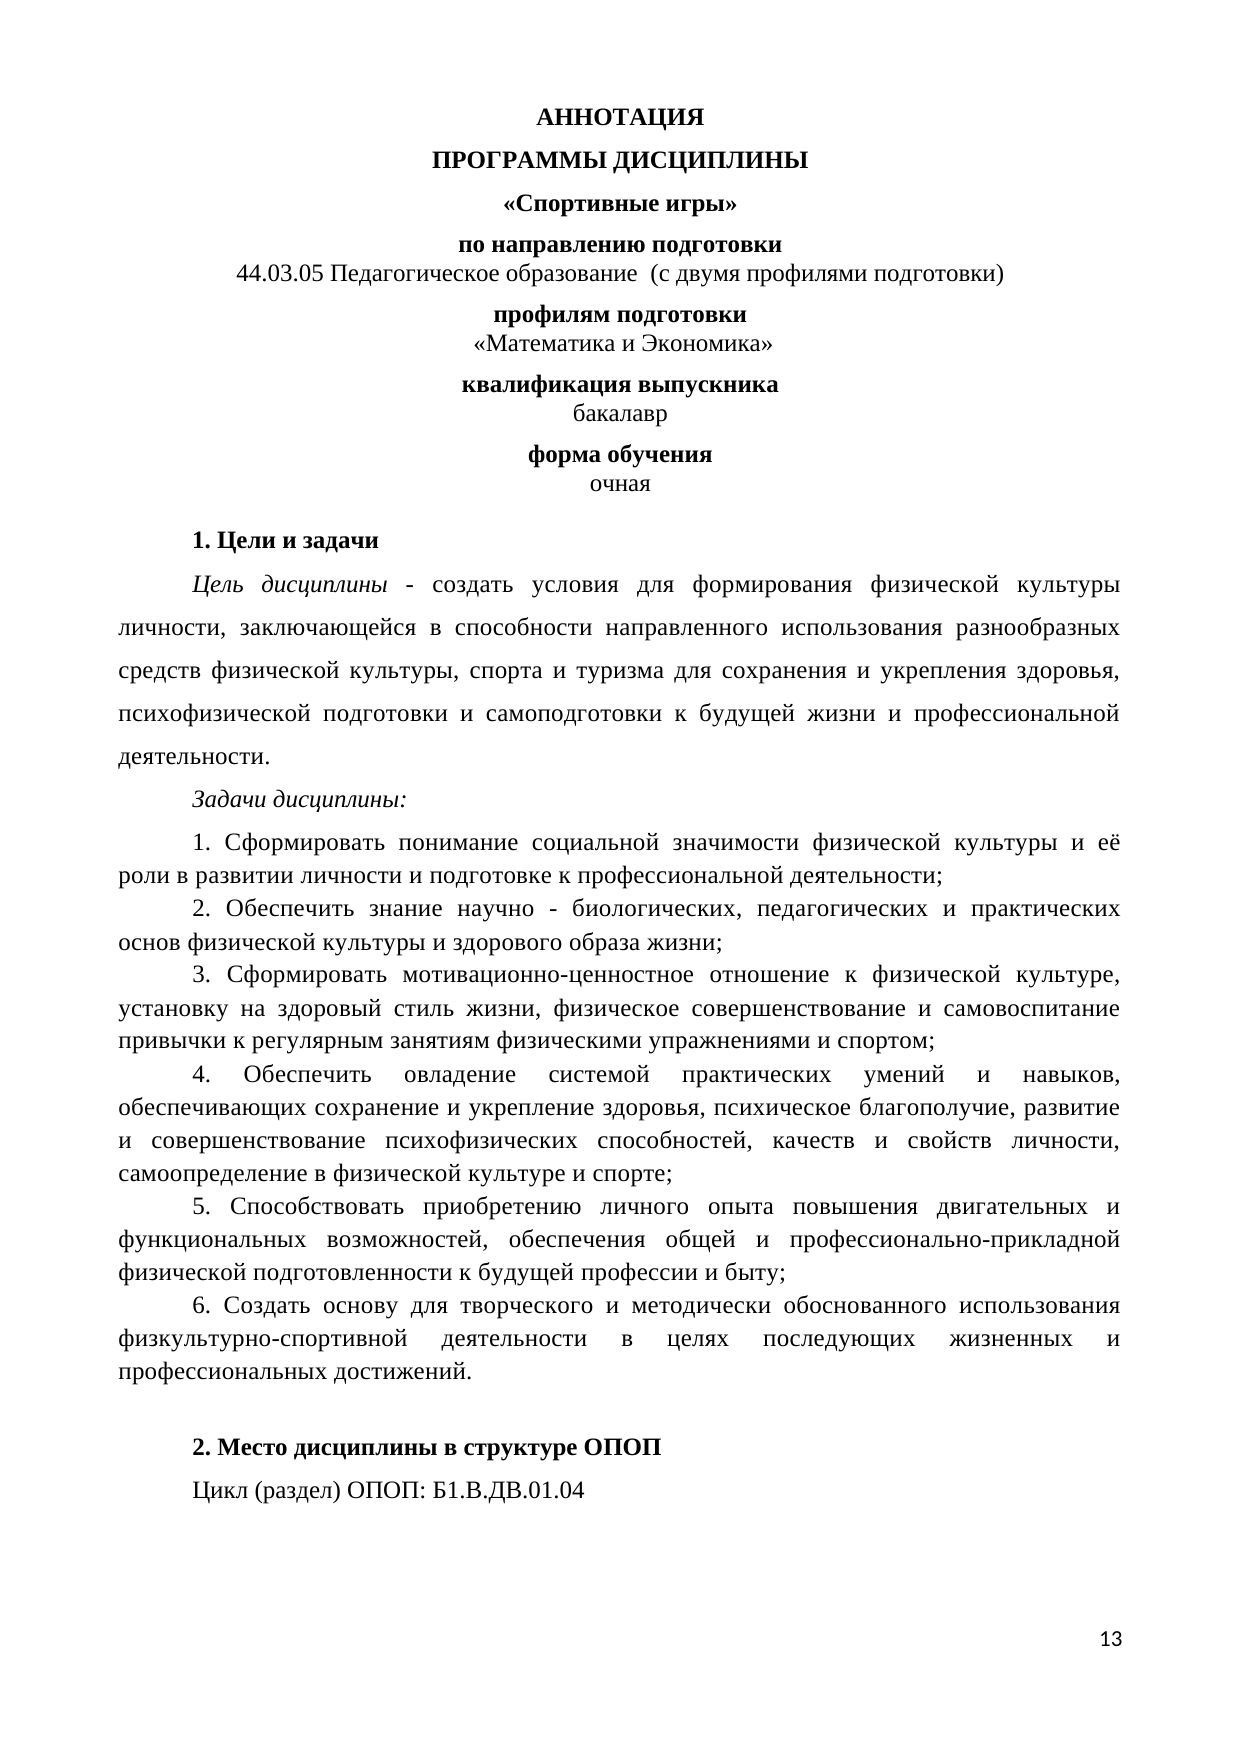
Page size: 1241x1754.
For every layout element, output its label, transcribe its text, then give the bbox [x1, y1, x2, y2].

text 2. Место дисциплины в структуре ОПОП [118, 1432, 1122, 1461]
text форма обучения [118, 439, 1122, 468]
text программЫ дисциплины [118, 145, 1122, 174]
text Цикл (раздел) ОПОП: Б1.В.ДВ.01.04 [118, 1475, 1122, 1504]
text профилям подготовки [118, 299, 1122, 328]
text 1. Цели и задачи [118, 526, 1122, 554]
text 4. Обеспечить овладение системой практических умений и навыков, обеспечивающих сохранение и укрепление здоровья, психическое благополучие, развитие и совершенствование психофизических способностей, качеств и свойств личности, самоопределение в физической культуре и спорте; [118, 1059, 1122, 1186]
text очная [118, 468, 1122, 497]
text 2. Обеспечить знание научно - биологических, педагогических и практических основ физической культуры и здорового образа жизни; [118, 893, 1122, 955]
text Цель дисциплины - создать условия для формирования физической культуры личности, заключающейся в способности направленного использования разнообразных средств физической культуры, спорта и туризма для сохранения и укрепления здоровья, психофизической подготовки и самоподготовки к будущей жизни и профессиональной деятельности. [118, 569, 1122, 770]
text 1. Сформировать понимание социальной значимости физической культуры и её роли в развитии личности и подготовке к профессиональной деятельности; [118, 827, 1122, 889]
text бакалавр [118, 398, 1122, 427]
text «Математика и Экономика» [118, 328, 1122, 357]
text Задачи дисциплины: [118, 784, 1122, 813]
text 3. Сформировать мотивационно-ценностное отношение к физической культуре, установку на здоровый стиль жизни, физическое совершенствование и самовоспитание привычки к регулярным занятиям физическими упражнениями и спортом; [118, 959, 1122, 1054]
text АННОТАЦИЯ [118, 102, 1122, 131]
text 6. Создать основу для творческого и методически обоснованного использования физкультурно-спортивной деятельности в целях последующих жизненных и профессиональных достижений. [118, 1290, 1122, 1384]
text по направлению подготовки [118, 229, 1122, 258]
text 5. Способствовать приобретению личного опыта повышения двигательных и функциональных возможностей, обеспечения общей и профессионально-прикладной физической подготовленности к будущей профессии и быту; [118, 1191, 1122, 1286]
text квалификация выпускника [118, 369, 1122, 398]
text «Спортивные игры» [118, 188, 1122, 217]
text 44.03.05 Педагогическое образование (с двумя профилями подготовки) [118, 258, 1122, 287]
